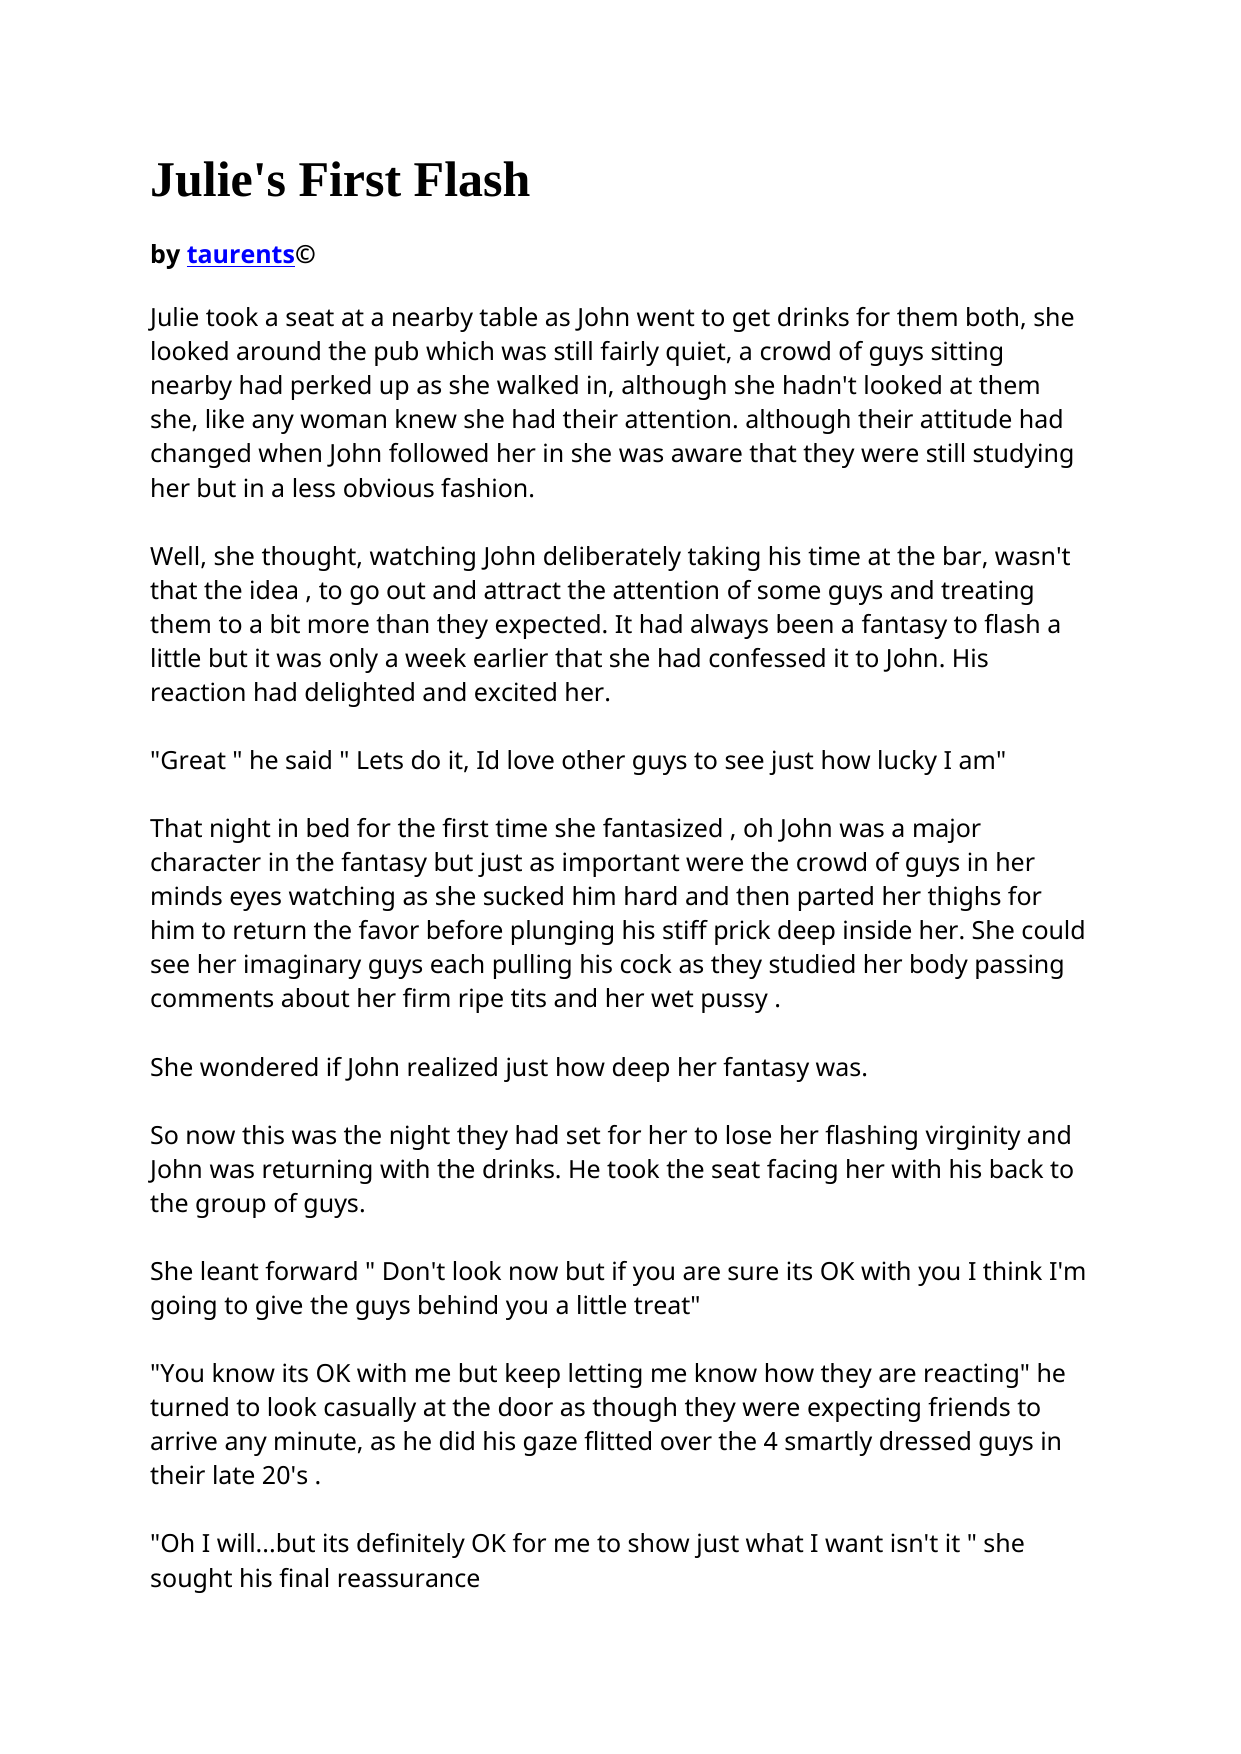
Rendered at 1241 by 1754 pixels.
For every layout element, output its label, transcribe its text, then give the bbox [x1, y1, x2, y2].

text by taurents© [150, 237, 1090, 271]
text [150, 300, 1090, 1594]
text Julie's First Flash [150, 150, 1090, 207]
